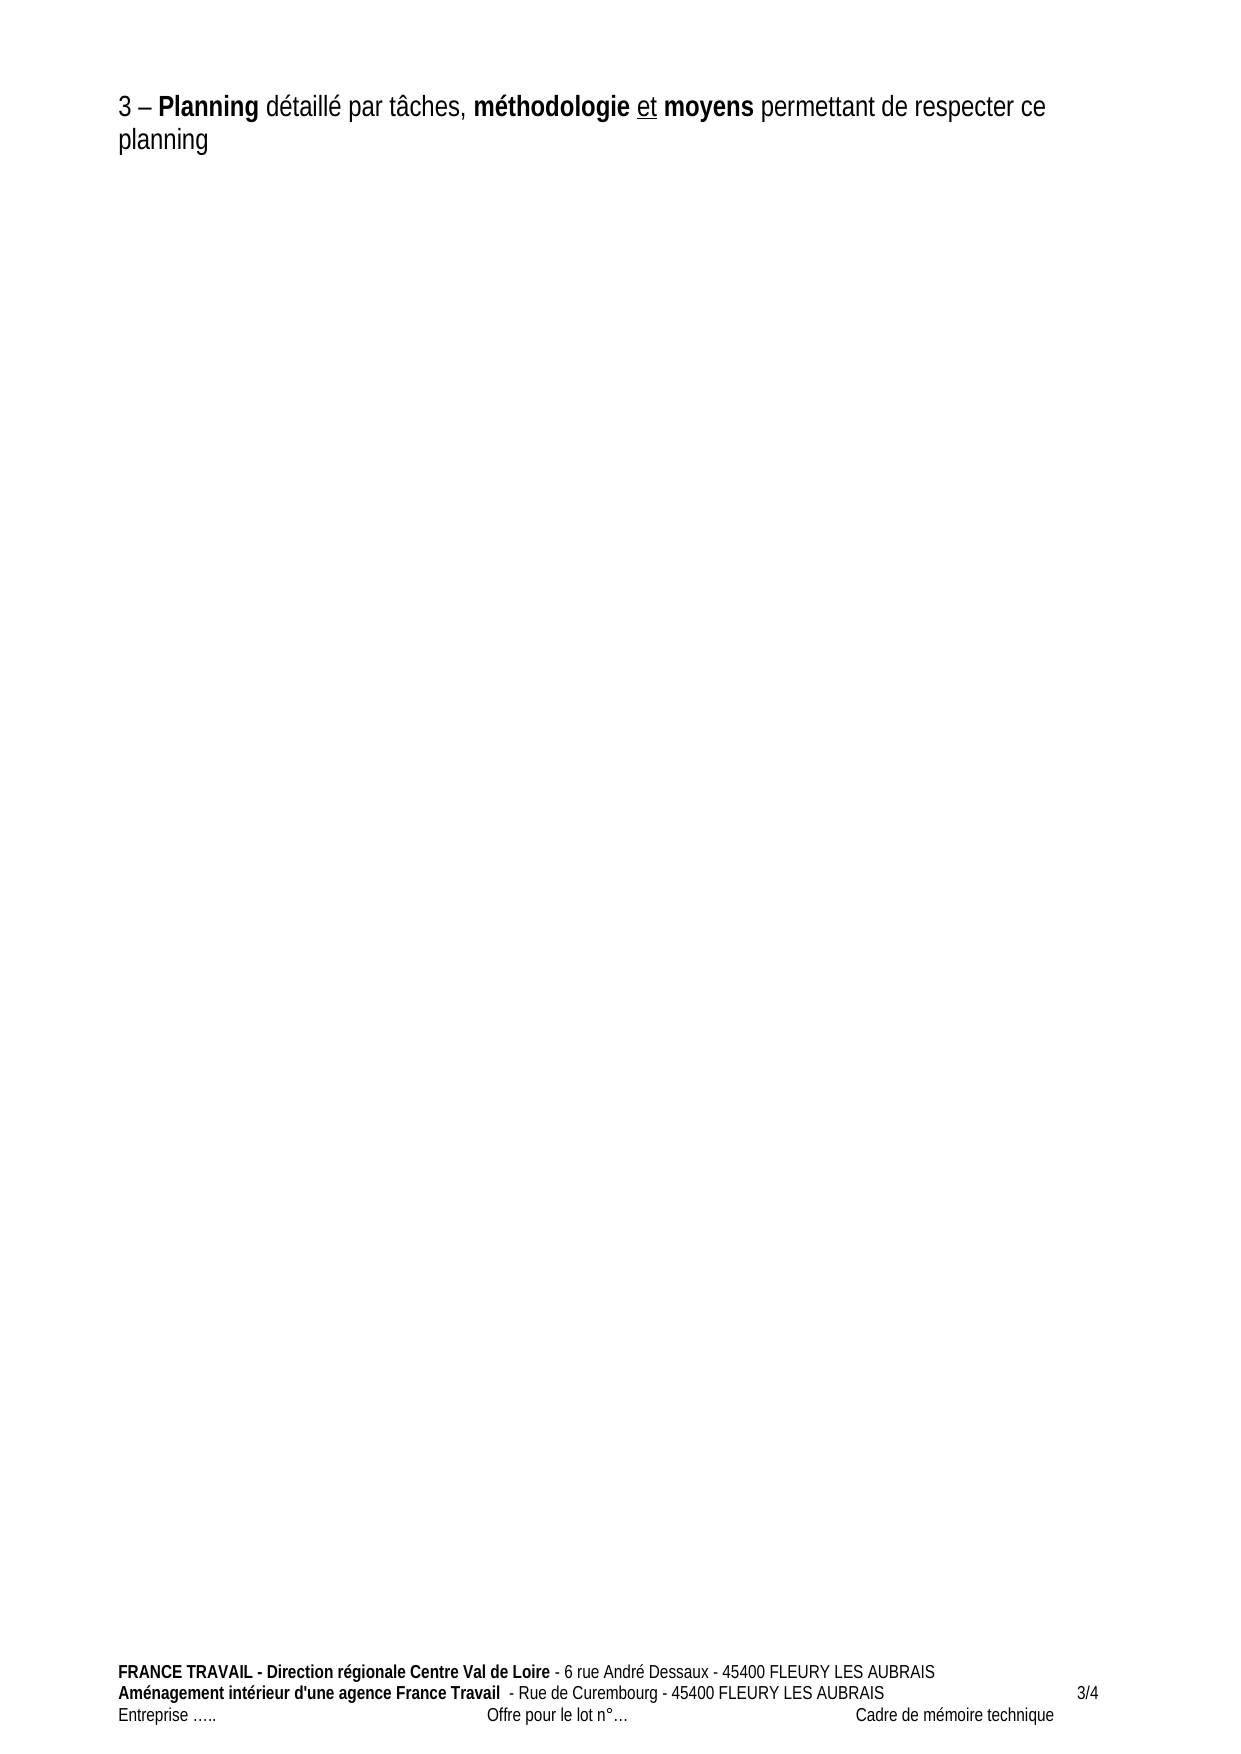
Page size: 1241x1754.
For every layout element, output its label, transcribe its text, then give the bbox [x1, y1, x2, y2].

text 3 – Planning détaillé par tâches, méthodologie et moyens permettant de respecter ce planning [118, 89, 1122, 156]
